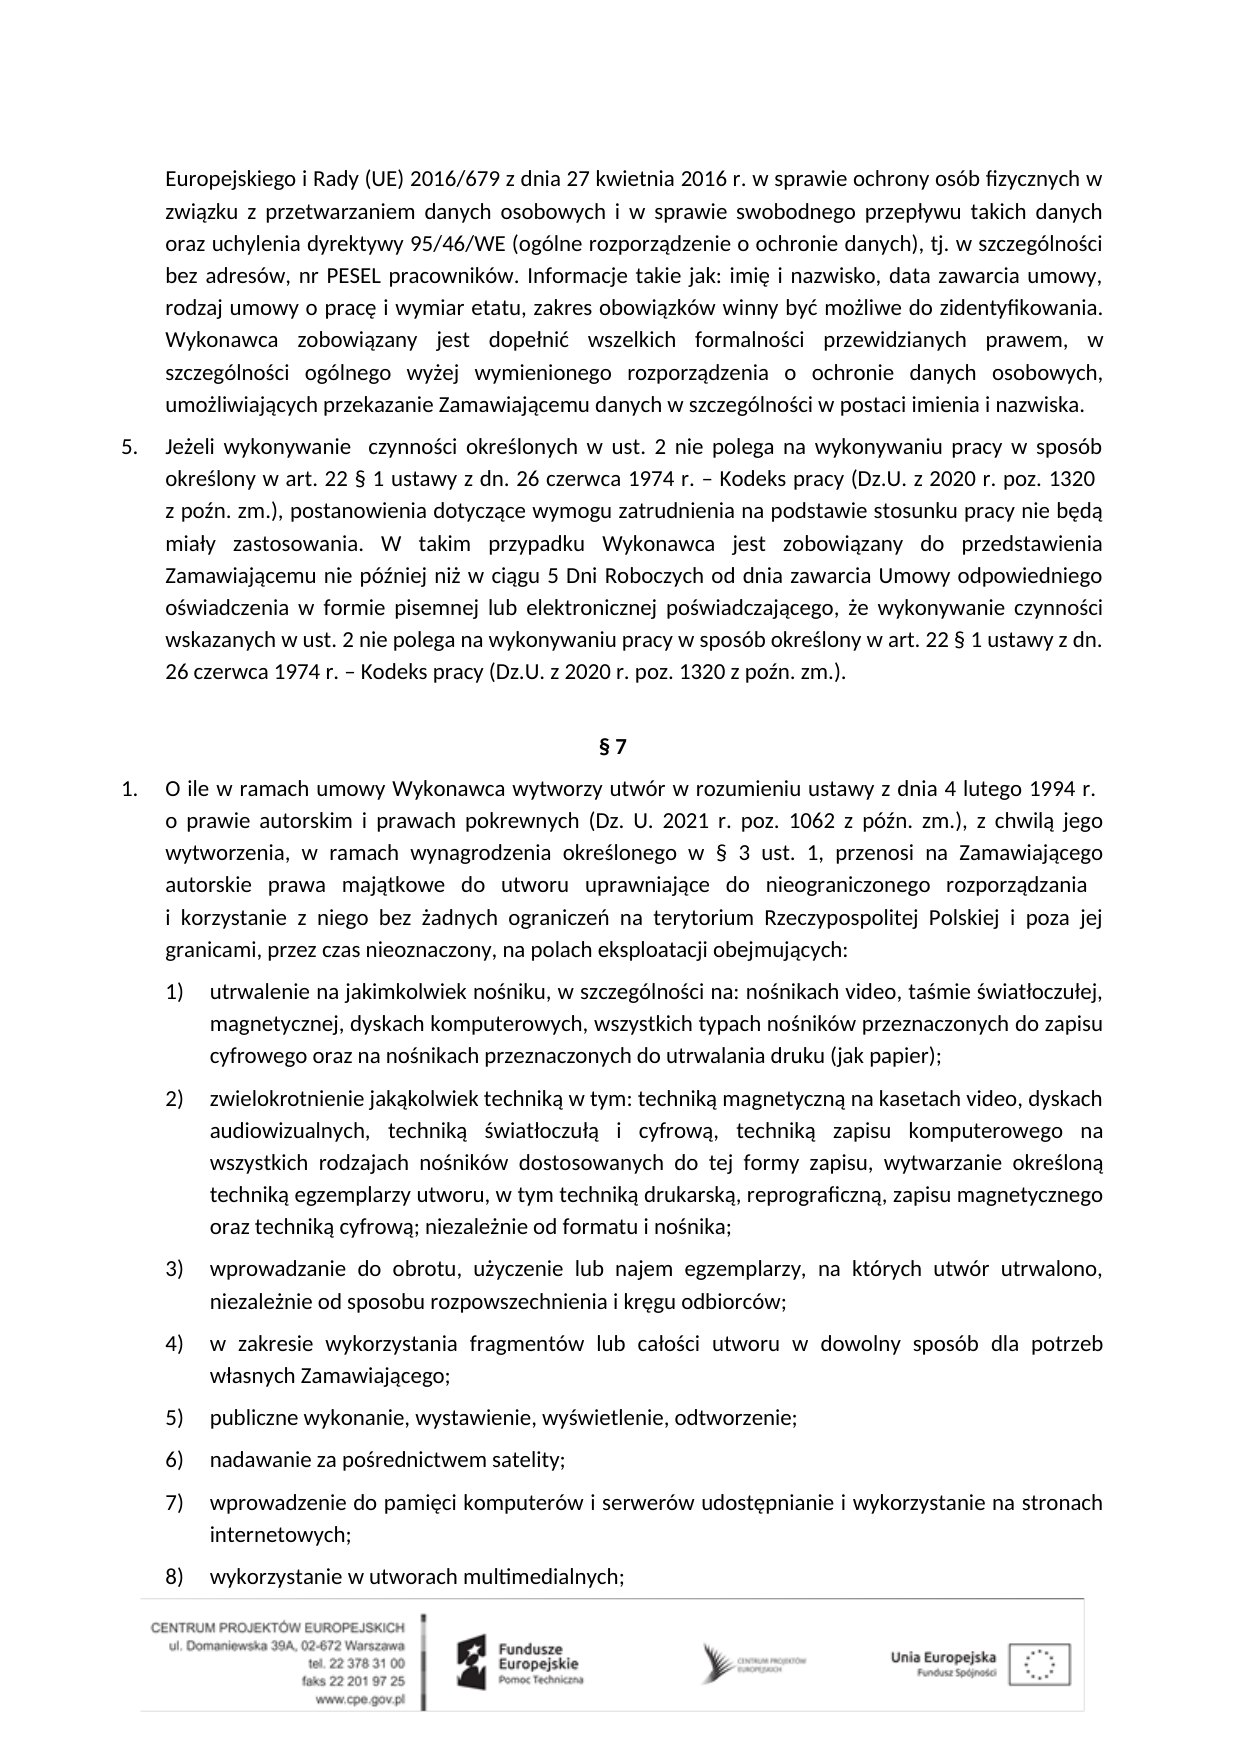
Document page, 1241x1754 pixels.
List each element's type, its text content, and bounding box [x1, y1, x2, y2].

picture [140, 1598, 1086, 1713]
list wprowadzanie do obrotu, użyczenie lub najem egzemplarzy, na których utwór utrwalono, niezależnie od sposobu rozpowszechnienia i kręgu odbiorców; [165, 1254, 1105, 1315]
list O ile w ramach umowy Wykonawca wytworzy utwór w rozumieniu ustawy z dnia 4 lutego 1994 r. o prawie autorskim i prawach pokrewnych (Dz. U. 2021 r. poz. 1062 z późn. zm.), z chwilą jego wytworzenia, w ramach wynagrodzenia określonego w § 3 ust. 1, przenosi na Zamawiającego autorskie prawa majątkowe do utworu uprawniające do nieograniczonego rozporządzania i korzystanie z niego bez żadnych ograniczeń na terytorium Rzeczypospolitej Polskiej i poza jej granicami, przez czas nieoznaczony, na polach eksploatacji obejmujących: [121, 774, 1105, 963]
list zwielokrotnienie jakąkolwiek techniką w tym: techniką magnetyczną na kasetach video, dyskach audiowizualnych, techniką światłoczułą i cyfrową, techniką zapisu komputerowego na wszystkich rodzajach nośników dostosowanych do tej formy zapisu, wytwarzanie określoną techniką egzemplarzy utworu, w tym techniką drukarską, reprograficzną, zapisu magnetycznego oraz techniką cyfrową; niezależnie od formatu i nośnika; [165, 1084, 1105, 1240]
list nadawanie za pośrednictwem satelity; [165, 1446, 1105, 1473]
text § 7 [121, 732, 1105, 760]
list utrwalenie na jakimkolwiek nośniku, w szczególności na: nośnikach video, taśmie światłoczułej, magnetycznej, dyskach komputerowych, wszystkich typach nośników przeznaczonych do zapisu cyfrowego oraz na nośnikach przeznaczonych do utrwalania druku (jak papier); [165, 977, 1105, 1069]
list wprowadzenie do pamięci komputerów i serwerów udostępnianie i wykorzystanie na stronach internetowych; [165, 1488, 1105, 1548]
list publiczne wykonanie, wystawienie, wyświetlenie, odtworzenie; [165, 1403, 1105, 1431]
list w zakresie wykorzystania fragmentów lub całości utworu w dowolny sposób dla potrzeb własnych Zamawiającego; [165, 1329, 1105, 1389]
list wykorzystanie w utworach multimedialnych; [165, 1562, 1105, 1590]
list Jeżeli wykonywanie czynności określonych w ust. 2 nie polega na wykonywaniu pracy w sposób określony w art. 22 § 1 ustawy z dn. 26 czerwca 1974 r. – Kodeks pracy (Dz.U. z 2020 r. poz. 1320 z poźn. zm.), postanowienia dotyczące wymogu zatrudnienia na podstawie stosunku pracy nie będą miały zastosowania. W takim przypadku Wykonawca jest zobowiązany do przedstawienia Zamawiającemu nie później niż w ciągu 5 Dni Roboczych od dnia zawarcia Umowy odpowiedniego oświadczenia w formie pisemnej lub elektronicznej poświadczającego, że wykonywanie czynności wskazanych w ust. 2 nie polega na wykonywaniu pracy w sposób określony w art. 22 § 1 ustawy z dn. 26 czerwca 1974 r. – Kodeks pracy (Dz.U. z 2020 r. poz. 1320 z poźn. zm.). [121, 432, 1105, 685]
